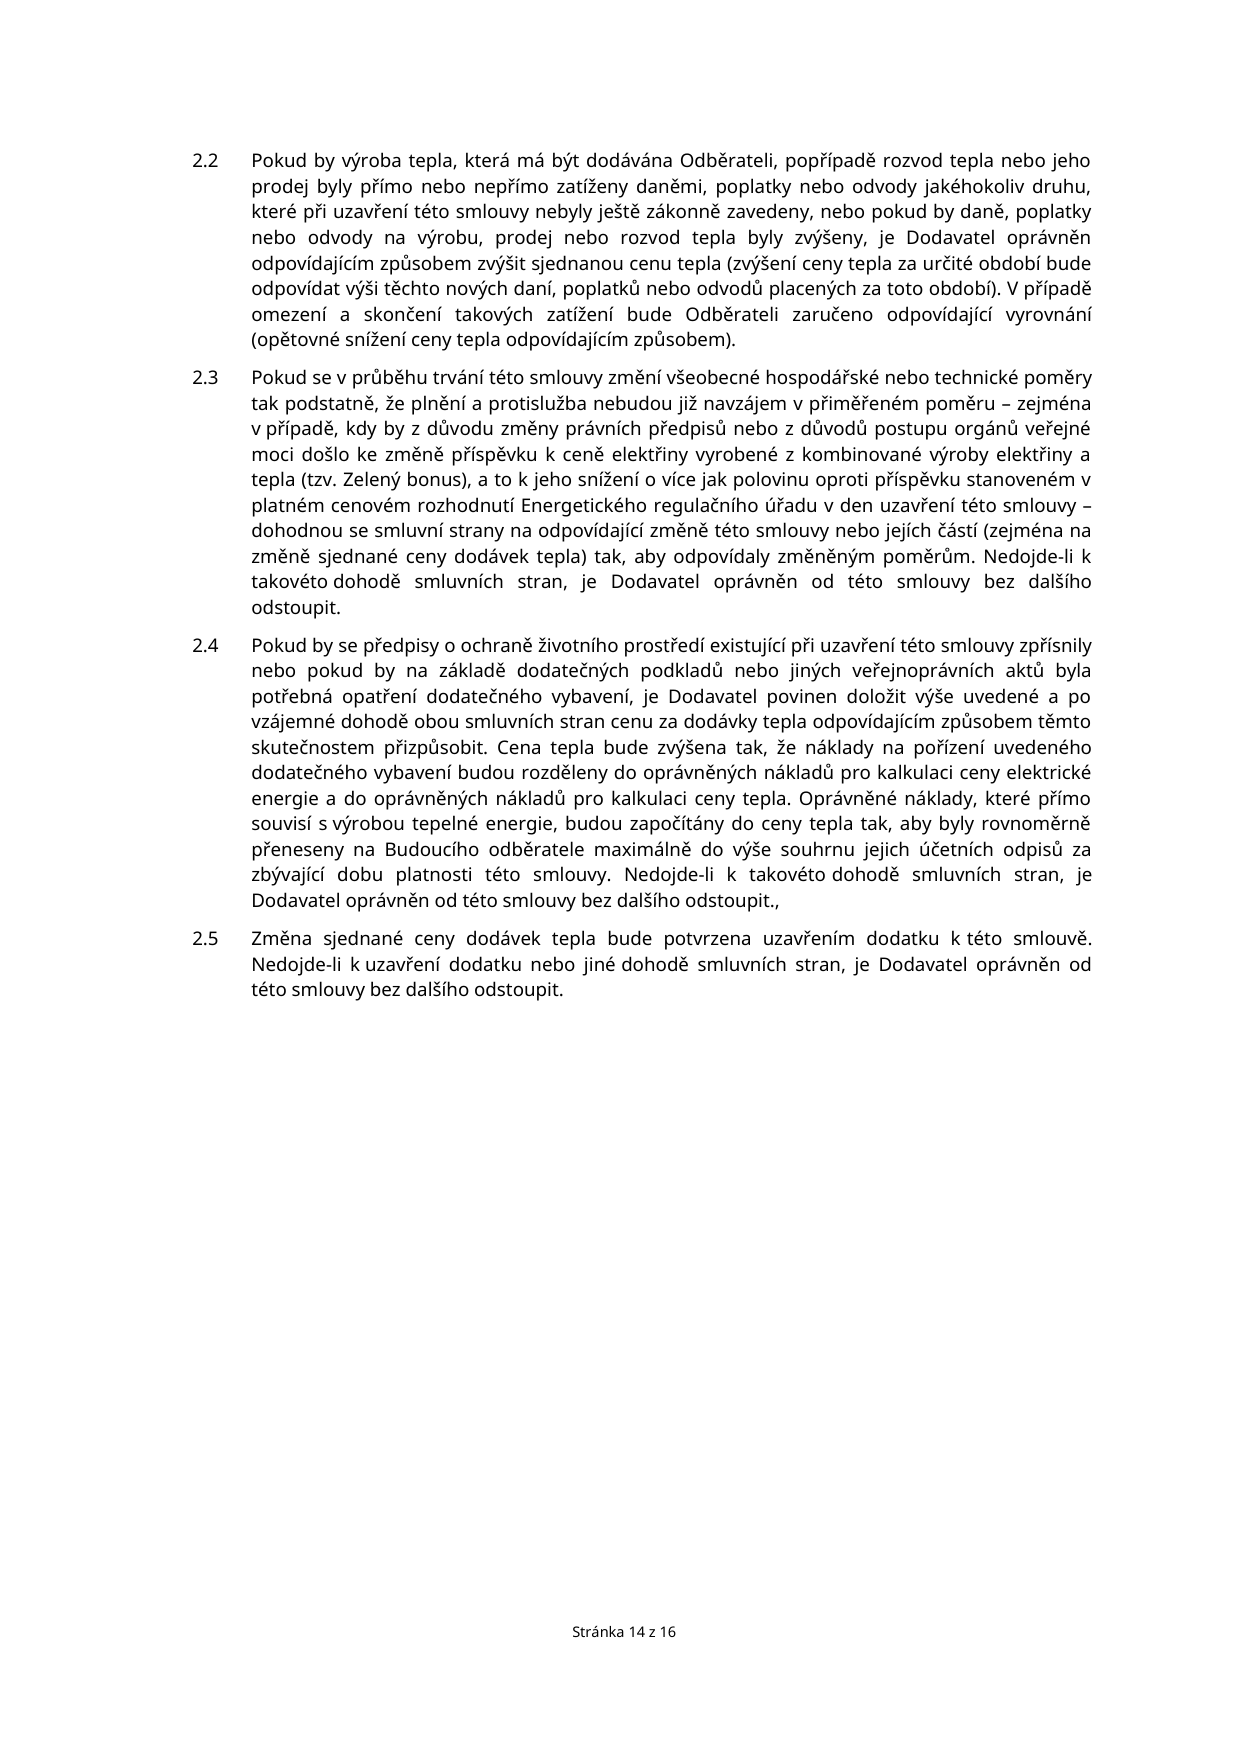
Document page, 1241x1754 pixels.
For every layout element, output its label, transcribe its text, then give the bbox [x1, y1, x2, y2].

list Pokud by výroba tepla, která má být dodávána Odběrateli, popřípadě rozvod tepla nebo jeho prodej byly přímo nebo nepřímo zatíženy daněmi, poplatky nebo odvody jakéhokoliv druhu, které při uzavření této smlouvy nebyly ještě zákonně zavedeny, nebo pokud by daně, poplatky nebo odvody na výrobu, prodej nebo rozvod tepla byly zvýšeny, je Dodavatel oprávněn odpovídajícím způsobem zvýšit sjednanou cenu tepla (zvýšení ceny tepla za určité období bude odpovídat výši těchto nových daní, poplatků nebo odvodů placených za toto období). V případě omezení a skončení takových zatížení bude Odběrateli zaručeno odpovídající vyrovnání (opětovné snížení ceny tepla odpovídajícím způsobem). [192, 148, 1092, 352]
list Pokud by se předpisy o ochraně životního prostředí existující při uzavření této smlouvy zpřísnily nebo pokud by na základě dodatečných podkladů nebo jiných veřejnoprávních aktů byla potřebná opatření dodatečného vybavení, je Dodavatel povinen doložit výše uvedené a po vzájemné dohodě obou smluvních stran cenu za dodávky tepla odpovídajícím způsobem těmto skutečnostem přizpůsobit. Cena tepla bude zvýšena tak, že náklady na pořízení uvedeného dodatečného vybavení budou rozděleny do oprávněných nákladů pro kalkulaci ceny elektrické energie a do oprávněných nákladů pro kalkulaci ceny tepla. Oprávněné náklady, které přímo souvisí s výrobou tepelné energie, budou započítány do ceny tepla tak, aby byly rovnoměrně přeneseny na Budoucího odběratele maximálně do výše souhrnu jejich účetních odpisů za zbývající dobu platnosti této smlouvy. Nedojde-li k takovéto dohodě smluvních stran, je Dodavatel oprávněn od této smlouvy bez dalšího odstoupit., [192, 632, 1092, 913]
list Změna sjednané ceny dodávek tepla bude potvrzena uzavřením dodatku k této smlouvě. Nedojde-li k uzavření dodatku nebo jiné dohodě smluvních stran, je Dodavatel oprávněn od této smlouvy bez dalšího odstoupit. [192, 925, 1092, 1002]
list Pokud se v průběhu trvání této smlouvy změní všeobecné hospodářské nebo technické poměry tak podstatně, že plnění a protislužba nebudou již navzájem v přiměřeném poměru – zejména v případě, kdy by z důvodu změny právních předpisů nebo z důvodů postupu orgánů veřejné moci došlo ke změně příspěvku k ceně elektřiny vyrobené z kombinované výroby elektřiny a tepla (tzv. Zelený bonus), a to k jeho snížení o více jak polovinu oproti příspěvku stanoveném v platném cenovém rozhodnutí Energetického regulačního úřadu v den uzavření této smlouvy – dohodnou se smluvní strany na odpovídající změně této smlouvy nebo jejích částí (zejména na změně sjednané ceny dodávek tepla) tak, aby odpovídaly změněným poměrům. Nedojde-li k takovéto dohodě smluvních stran, je Dodavatel oprávněn od této smlouvy bez dalšího odstoupit. [192, 364, 1092, 619]
